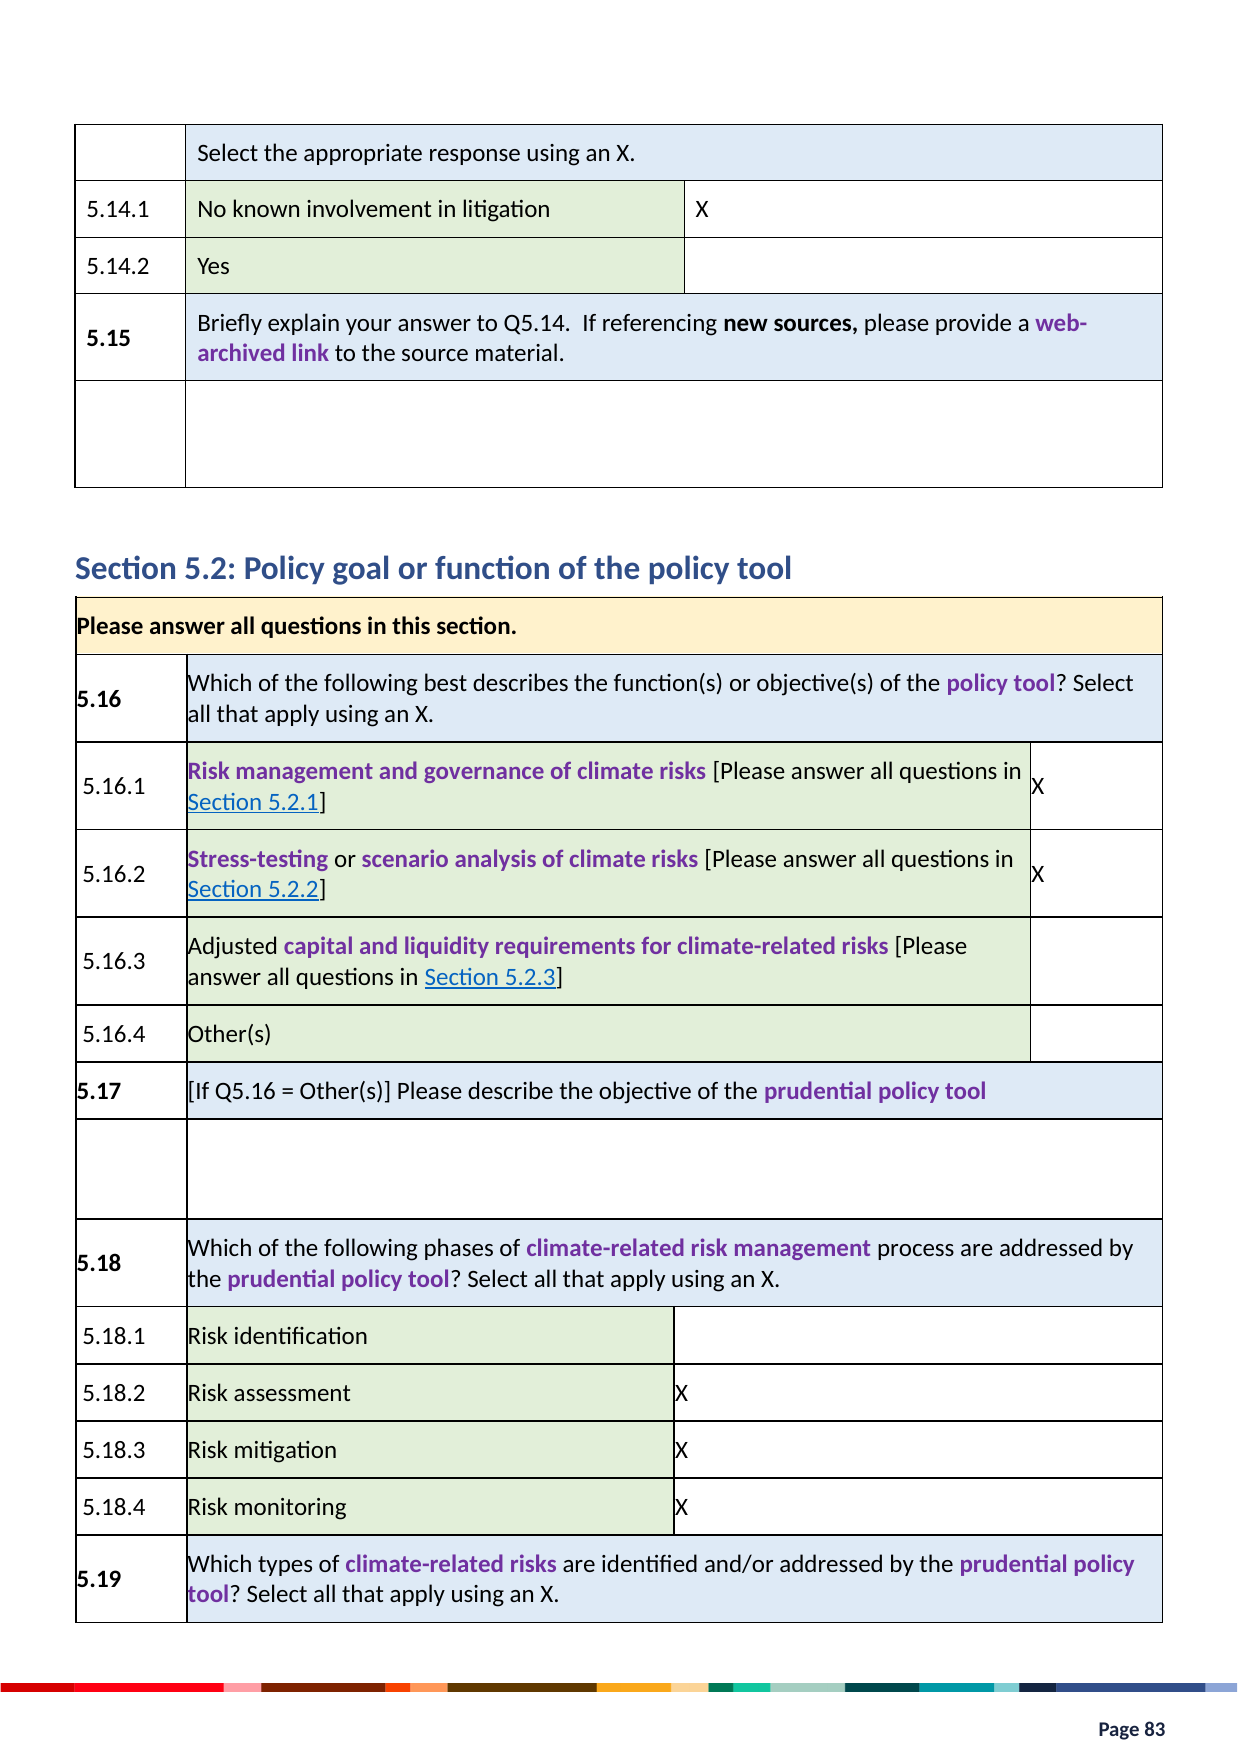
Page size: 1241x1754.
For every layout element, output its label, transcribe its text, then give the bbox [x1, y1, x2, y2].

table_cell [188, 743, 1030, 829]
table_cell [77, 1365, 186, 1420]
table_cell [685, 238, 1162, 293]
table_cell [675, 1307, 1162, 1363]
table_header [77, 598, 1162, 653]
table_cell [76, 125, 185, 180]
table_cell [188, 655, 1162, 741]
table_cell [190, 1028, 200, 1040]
subtitle Section 5.2: Policy goal or function of the policy tool [75, 547, 1165, 588]
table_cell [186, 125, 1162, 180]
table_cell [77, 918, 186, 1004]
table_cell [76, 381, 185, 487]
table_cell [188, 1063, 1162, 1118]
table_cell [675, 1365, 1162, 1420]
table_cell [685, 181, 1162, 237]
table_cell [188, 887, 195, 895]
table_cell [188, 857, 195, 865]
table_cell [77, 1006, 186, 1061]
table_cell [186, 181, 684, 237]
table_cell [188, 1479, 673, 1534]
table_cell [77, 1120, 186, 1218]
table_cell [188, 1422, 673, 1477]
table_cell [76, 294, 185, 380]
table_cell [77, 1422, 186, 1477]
picture [0, 1683, 1236, 1692]
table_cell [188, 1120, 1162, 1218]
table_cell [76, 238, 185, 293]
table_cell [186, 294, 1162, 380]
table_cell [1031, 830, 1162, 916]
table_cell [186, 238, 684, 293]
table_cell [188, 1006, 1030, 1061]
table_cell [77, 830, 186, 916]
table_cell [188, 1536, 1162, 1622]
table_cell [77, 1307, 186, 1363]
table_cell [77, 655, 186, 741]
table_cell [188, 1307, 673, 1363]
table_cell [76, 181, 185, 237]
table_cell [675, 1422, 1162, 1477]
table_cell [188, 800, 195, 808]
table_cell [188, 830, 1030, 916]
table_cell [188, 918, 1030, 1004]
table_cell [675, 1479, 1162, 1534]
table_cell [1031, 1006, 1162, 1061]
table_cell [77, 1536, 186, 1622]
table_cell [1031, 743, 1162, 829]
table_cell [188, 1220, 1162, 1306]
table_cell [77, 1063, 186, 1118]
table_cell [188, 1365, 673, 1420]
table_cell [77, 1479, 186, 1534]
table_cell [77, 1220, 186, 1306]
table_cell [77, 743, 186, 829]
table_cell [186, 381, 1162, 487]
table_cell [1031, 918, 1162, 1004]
